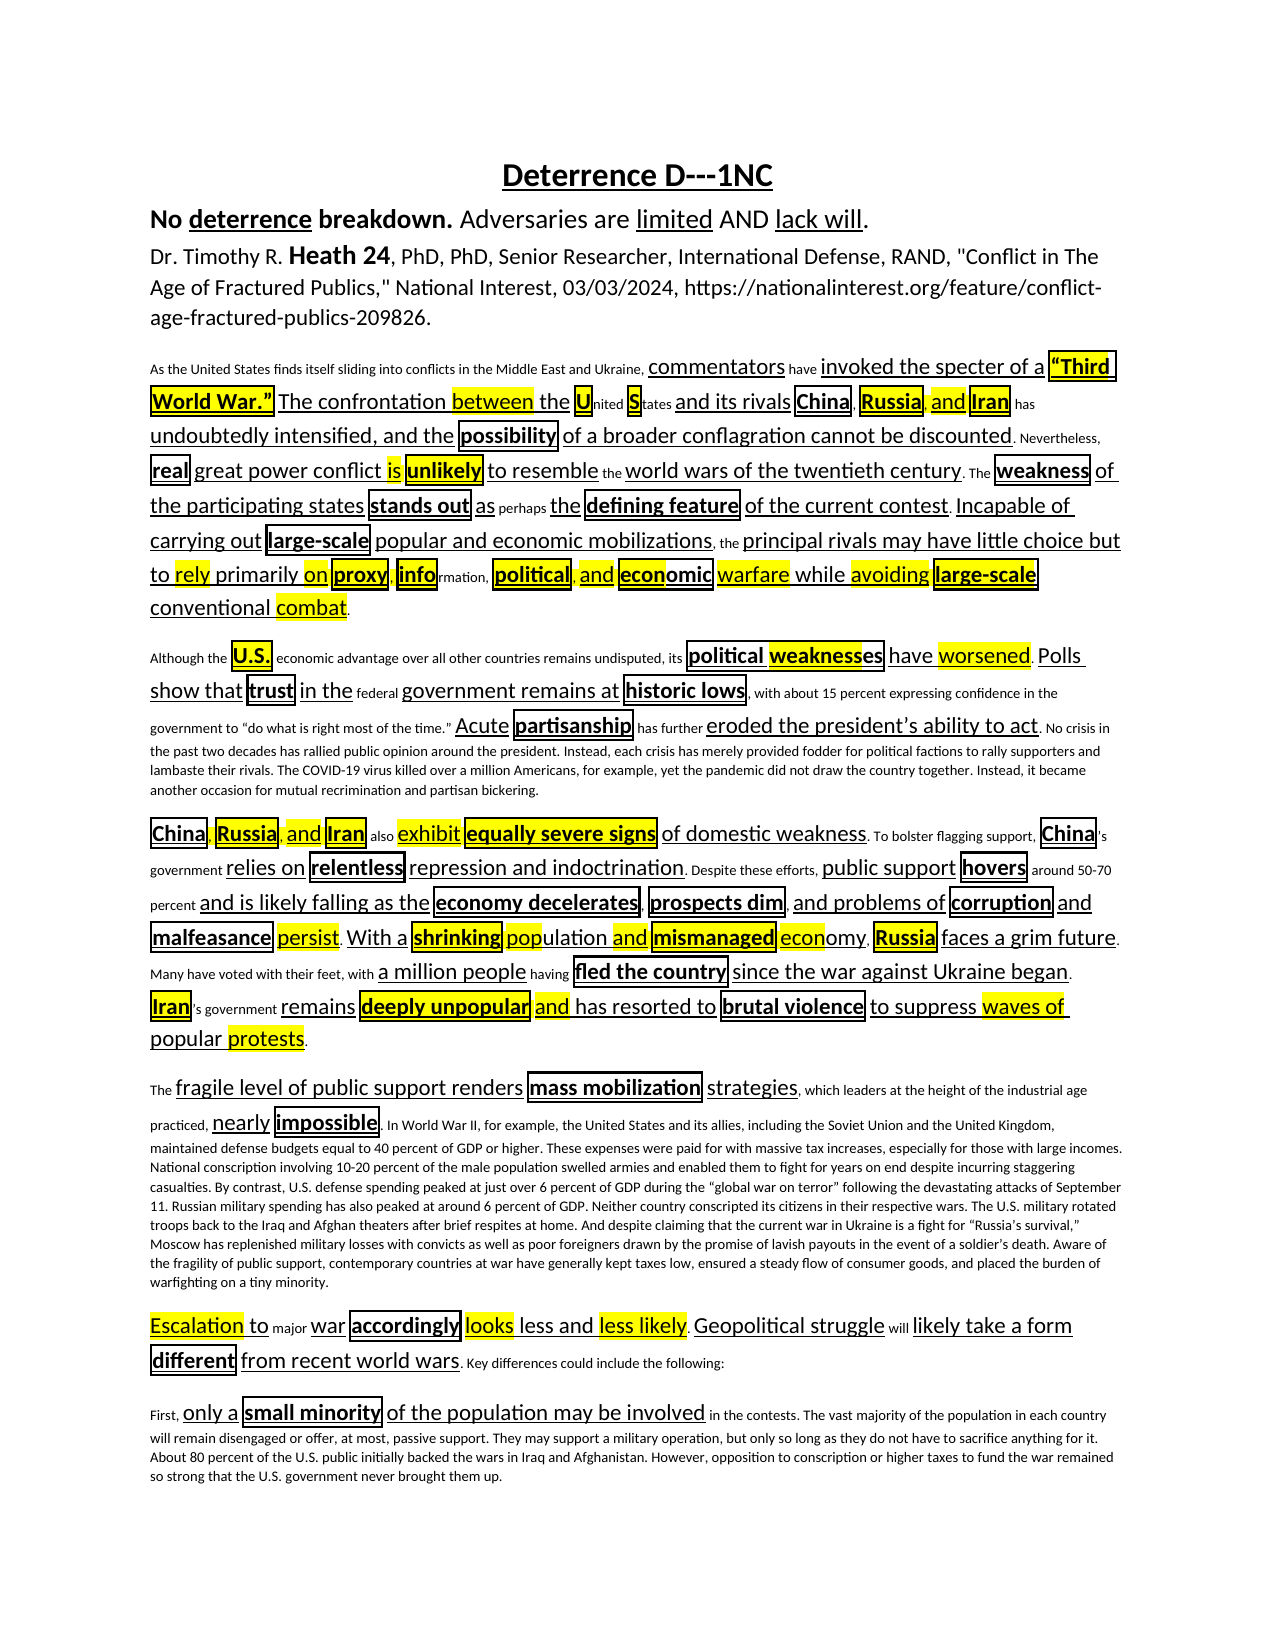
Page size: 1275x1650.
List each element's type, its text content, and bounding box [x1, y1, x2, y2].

text Dr. Timothy R. Heath 24, PhD, PhD, Senior Researcher, International Defense, RAND, "Conflict in The Age of Fractured Publics," National Interest, 03/03/2024, https://nationalinterest.org/feature/conflict-age-fractured-publics-209826. [150, 238, 1125, 331]
text Although the U.S. economic advantage over all other countries remains undisputed, its political weaknesses have worsened. Polls show that trust in the federal government remains at historic lows, with about 15 percent expressing confidence in the government to “do what is right most of the time.” Acute partisanship has further eroded the president’s ability to act. No crisis in the past two decades has rallied public opinion around the president. Instead, each crisis has merely provided fodder for political factions to rally supporters and lambaste their rivals. The COVID-19 virus killed over a million Americans, for example, yet the pandemic did not draw the country together. Instead, it became another occasion for mutual recrimination and partisan bickering. [150, 639, 1125, 799]
subtitle Deterrence D---1NC [150, 154, 1125, 195]
text The fragile level of public support renders mass mobilization strategies, which leaders at the height of the industrial age practiced, nearly impossible. In World War II, for example, the United States and its allies, including the Soviet Union and the United Kingdom, maintained defense budgets equal to 40 percent of GDP or higher. These expenses were paid for with massive tax increases, especially for those with large incomes. National conscription involving 10-20 percent of the male population swelled armies and enabled them to fight for years on end despite incurring staggering casualties. By contrast, U.S. defense spending peaked at just over 6 percent of GDP during the “global war on terror” following the devastating attacks of September 11. Russian military spending has also peaked at around 6 percent of GDP. Neither country conscripted its citizens in their respective wars. The U.S. military rotated troops back to the Iraq and Afghan theaters after brief respites at home. And despite claiming that the current war in Ukraine is a fight for “Russia’s survival,” Moscow has replenished military losses with convicts as well as poor foreigners drawn by the promise of lavish payouts in the event of a soldier’s death. Aware of the fragility of public support, contemporary countries at war have generally kept taxes low, ensured a steady flow of consumer goods, and placed the burden of warfighting on a tiny minority. [150, 1071, 1125, 1292]
text As the United States finds itself sliding into conflicts in the Middle East and Ukraine, commentators have invoked the specter of a “Third World War.” The confrontation between the United States and its rivals China, Russia, and Iran has undoubtedly intensified, and the possibility of a broader conflagration cannot be discounted. Nevertheless, real great power conflict is unlikely to resemble the world wars of the twentieth century. The weakness of the participating states stands out as perhaps the defining feature of the current contest. Incapable of carrying out large-scale popular and economic mobilizations, the principal rivals may have little choice but to rely primarily on proxy, information, political, and economic warfare while avoiding large-scale conventional combat. [150, 350, 1125, 621]
text China, Russia, and Iran also exhibit equally severe signs of domestic weakness. To bolster flagging support, China’s government relies on relentless repression and indoctrination. Despite these efforts, public support hovers around 50-70 percent and is likely falling as the economy decelerates, prospects dim, and problems of corruption and malfeasance persist. With a shrinking population and mismanaged economy, Russia faces a grim future. Many have voted with their feet, with a million people having fled the country since the war against Ukraine began. Iran’s government remains deeply unpopular and has resorted to brutal violence to suppress waves of popular protests. [150, 817, 1125, 1052]
text Escalation to major war accordingly looks less and less likely. Geopolitical struggle will likely take a form different from recent world wars. Key differences could include the following: [150, 1309, 1125, 1376]
subtitle No deterrence breakdown. Adversaries are limited AND lack will. [150, 202, 1125, 235]
text First, only a small minority of the population may be involved in the contests. The vast majority of the population in each country will remain disengaged or offer, at most, passive support. They may support a military operation, but only so long as they do not have to sacrifice anything for it. About 80 percent of the U.S. public initially backed the wars in Iraq and Afghanistan. However, opposition to conscription or higher taxes to fund the war remained so strong that the U.S. government never brought them up. [150, 1396, 1125, 1485]
